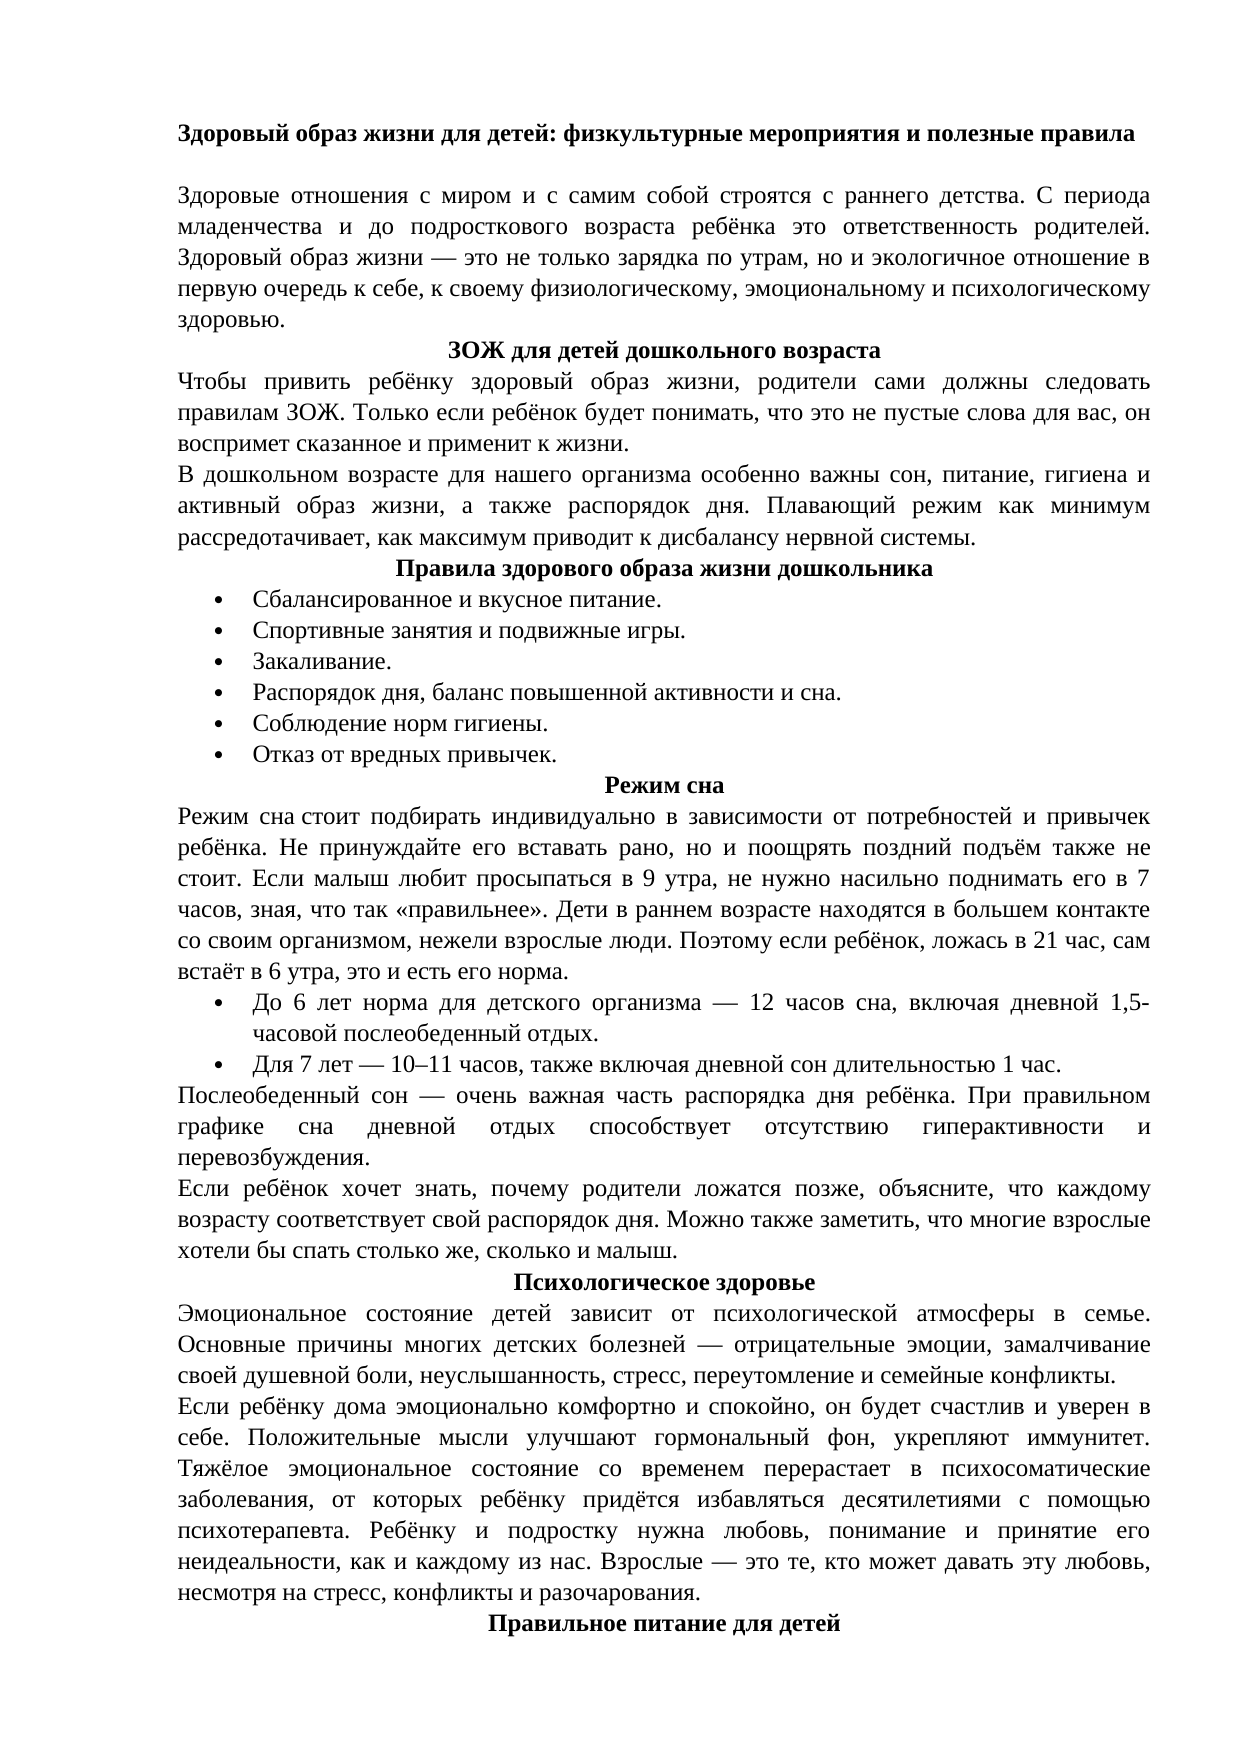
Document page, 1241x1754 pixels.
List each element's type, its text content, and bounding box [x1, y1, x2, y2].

list Спортивные занятия и подвижные игры. [215, 615, 1152, 643]
text Эмоциональное состояние детей зависит от психологической атмосферы в семье. Основные причины многих детских болезней — отрицательные эмоции, замалчивание своей душевной боли, неуслышанность, стресс, переутомление и семейные конфликты. [177, 1298, 1152, 1388]
list До 6 лет норма для детского организма — 12 часов сна, включая дневной 1,5-часовой послеобеденный отдых. [215, 987, 1152, 1047]
text Здоровые отношения с миром и с самим собой строятся с раннего детства. С периода младенчества и до подросткового возраста ребёнка это ответственность родителей. Здоровый образ жизни — это не только зарядка по утрам, но и экологичное отношение в первую очередь к себе, к своему физиологическому, эмоциональному и психологическому здоровью. [177, 180, 1152, 333]
text Психологическое здоровье [177, 1267, 1152, 1295]
list Отказ от вредных привычек. [215, 739, 1152, 768]
text Режим сна [177, 770, 1152, 799]
text Правильное питание для детей [177, 1608, 1152, 1637]
text Правила здорового образа жизни дошкольника [177, 553, 1152, 581]
list Соблюдение норм гигиены. [215, 708, 1152, 737]
text Здоровый образ жизни для детей: физкультурные мероприятия и полезные правила [177, 118, 1152, 147]
list Сбалансированное и вкусное питание. [215, 584, 1152, 612]
text Послеобеденный сон — очень важная часть распорядка дня ребёнка. При правильном графике сна дневной отдых способствует отсутствию гиперактивности и перевозбуждения. [177, 1080, 1152, 1171]
text Режим сна стоит подбирать индивидуально в зависимости от потребностей и привычек ребёнка. Не принуждайте его вставать рано, но и поощрять поздний подъём также не стоит. Если малыш любит просыпаться в 9 утра, не нужно насильно поднимать его в 7 часов, зная, что так «правильнее». Дети в раннем возрасте находятся в большем контакте со своим организмом, нежели взрослые люди. Поэтому если ребёнок, ложась в 21 час, сам встаёт в 6 утра, это и есть его норма. [177, 801, 1152, 985]
list Распорядок дня, баланс повышенной активности и сна. [215, 677, 1152, 706]
text Чтобы привить ребёнку здоровый образ жизни, родители сами должны следовать правилам ЗОЖ. Только если ребёнок будет понимать, что это не пустые слова для вас, он воспримет сказанное и применит к жизни. [177, 366, 1152, 457]
text ЗОЖ для детей дошкольного возраста [177, 335, 1152, 364]
list Для 7 лет — 10–11 часов, также включая дневной сон длительностью 1 час. [215, 1049, 1152, 1078]
text В дошкольном возрасте для нашего организма особенно важны сон, питание, гигиена и активный образ жизни, а также распорядок дня. Плавающий режим как минимум рассредотачивает, как максимум приводит к дисбалансу нервной системы. [177, 459, 1152, 550]
text Если ребёнку дома эмоционально комфортно и спокойно, он будет счастлив и уверен в себе. Положительные мысли улучшают гормональный фон, укрепляют иммунитет. Тяжёлое эмоциональное состояние со временем перерастает в психосоматические заболевания, от которых ребёнку придётся избавляться десятилетиями с помощью психотерапевта. Ребёнку и подростку нужна любовь, понимание и принятие его неидеальности, как и каждому из нас. Взрослые — это те, кто может давать эту любовь, несмотря на стресс, конфликты и разочарования. [177, 1391, 1152, 1606]
list Закаливание. [215, 646, 1152, 674]
text Если ребёнок хочет знать, почему родители ложатся позже, объясните, что каждому возрасту соответствует свой распорядок дня. Можно также заметить, что многие взрослые хотели бы спать столько же, сколько и малыш. [177, 1173, 1152, 1264]
